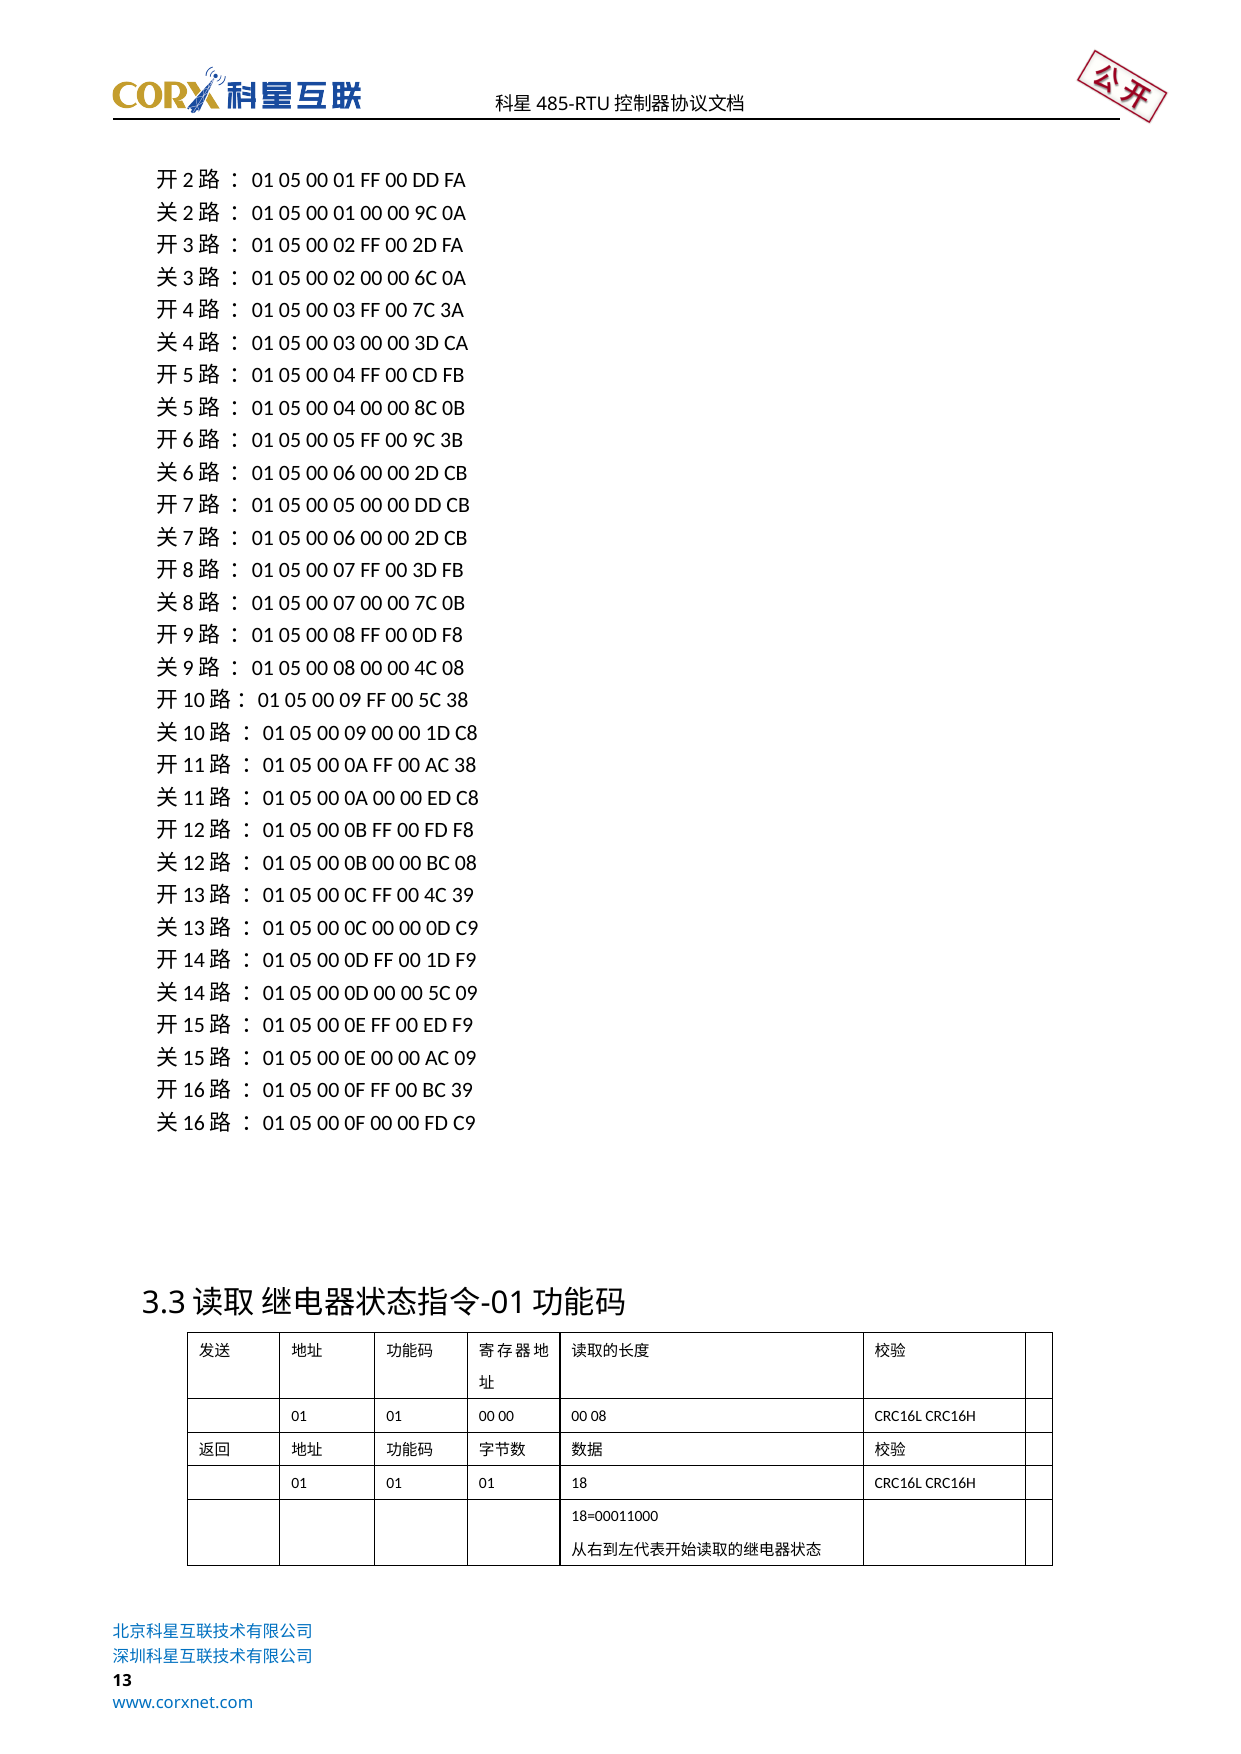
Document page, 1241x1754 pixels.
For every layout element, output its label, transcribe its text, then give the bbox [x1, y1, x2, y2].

text 关3路 ：01 05 00 02 00 00 6C 0A [112, 259, 1128, 292]
table_cell [375, 1500, 467, 1565]
text 关9路 ：01 05 00 08 00 00 4C 08 [112, 649, 1128, 682]
text 开3路 ：01 05 00 02 FF 00 2D FA [112, 227, 1128, 259]
table_cell 18 [561, 1466, 863, 1499]
text 关11路 ：01 05 00 0A 00 00 ED C8 [112, 779, 1128, 812]
table_cell CRC16L CRC16H [864, 1466, 1025, 1499]
text 关7路 ：01 05 00 06 00 00 2D CB [112, 519, 1128, 552]
table_cell 返回 [188, 1433, 279, 1465]
table_cell [1026, 1466, 1052, 1499]
text 开2路 ：01 05 00 01 FF 00 DD FA [112, 162, 1128, 194]
text 开11路 ：01 05 00 0A FF 00 AC 38 [112, 747, 1128, 779]
table_cell 数据 [561, 1433, 863, 1465]
text 关6路 ：01 05 00 06 00 00 2D CB [112, 454, 1128, 487]
table_header 功能码 [375, 1333, 467, 1398]
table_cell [561, 1500, 863, 1565]
table_cell [280, 1500, 374, 1565]
table_header 地址 [280, 1333, 374, 1398]
table_cell [468, 1500, 559, 1565]
text 开4路 ：01 05 00 03 FF 00 7C 3A [112, 292, 1128, 324]
text 开12路 ：01 05 00 0B FF 00 FD F8 [112, 812, 1128, 844]
text 关16路 ：01 05 00 0F 00 00 FD C9 [112, 1104, 1128, 1137]
text 开8路 ：01 05 00 07 FF 00 3D FB [112, 552, 1128, 584]
table_cell 校验 [864, 1433, 1025, 1465]
table_cell [864, 1500, 1025, 1565]
text 开6路 ：01 05 00 05 FF 00 9C 3B [112, 422, 1128, 454]
text 关4路 ：01 05 00 03 00 00 3D CA [112, 324, 1128, 357]
text 关14路 ：01 05 00 0D 00 00 5C 09 [112, 974, 1128, 1007]
text 关13路 ：01 05 00 0C 00 00 0D C9 [112, 909, 1128, 942]
table_header [1026, 1333, 1052, 1398]
table_header 寄存器地址 [468, 1333, 559, 1398]
text 关5路 ：01 05 00 04 00 00 8C 0B [112, 389, 1128, 422]
table_cell 功能码 [375, 1433, 467, 1465]
table_cell CRC16L CRC16H [864, 1399, 1025, 1432]
text 开14路 ：01 05 00 0D FF 00 1D F9 [112, 942, 1128, 974]
text 开7路 ：01 05 00 05 00 00 DD CB [112, 487, 1128, 519]
text 开15路 ：01 05 00 0E FF 00 ED F9 [112, 1007, 1128, 1039]
text 关8路 ：01 05 00 07 00 00 7C 0B [112, 584, 1128, 617]
text 关10路 ：01 05 00 09 00 00 1D C8 [112, 714, 1128, 747]
table_cell 01 [375, 1466, 467, 1499]
table_cell [1026, 1399, 1052, 1432]
table_header 校验 [864, 1333, 1025, 1398]
picture [1076, 49, 1168, 124]
table_cell 00 00 [468, 1399, 559, 1432]
table_cell [188, 1399, 279, 1432]
table_cell 01 [280, 1399, 374, 1432]
text 开9路 ：01 05 00 08 FF 00 0D F8 [112, 617, 1128, 649]
table_header 读取的长度 [561, 1333, 863, 1398]
table_cell [1026, 1433, 1052, 1465]
table_cell 01 [280, 1466, 374, 1499]
table_cell 01 [468, 1466, 559, 1499]
text 开16路 ：01 05 00 0F FF 00 BC 39 [112, 1072, 1128, 1104]
subtitle 3.3读取 继电器状态指令-01功能码 [142, 1267, 1128, 1332]
table_cell 字节数 [468, 1433, 559, 1465]
table_cell 地址 [280, 1433, 374, 1465]
picture [112, 66, 361, 114]
text 关2路 ：01 05 00 01 00 00 9C 0A [112, 194, 1128, 227]
table_cell 01 [375, 1399, 467, 1432]
table_cell [188, 1500, 279, 1565]
text 关12路 ：01 05 00 0B 00 00 BC 08 [112, 844, 1128, 877]
text 开13路 ：01 05 00 0C FF 00 4C 39 [112, 877, 1128, 909]
table_header 发送 [188, 1333, 279, 1398]
table_cell [188, 1466, 279, 1499]
text 开5路 ：01 05 00 04 FF 00 CD FB [112, 357, 1128, 389]
text 关15路 ：01 05 00 0E 00 00 AC 09 [112, 1039, 1128, 1072]
table_cell 00 08 [561, 1399, 863, 1432]
table_cell [1026, 1500, 1052, 1565]
text 开10路 ：01 05 00 09 FF 00 5C 38 [112, 682, 1128, 714]
